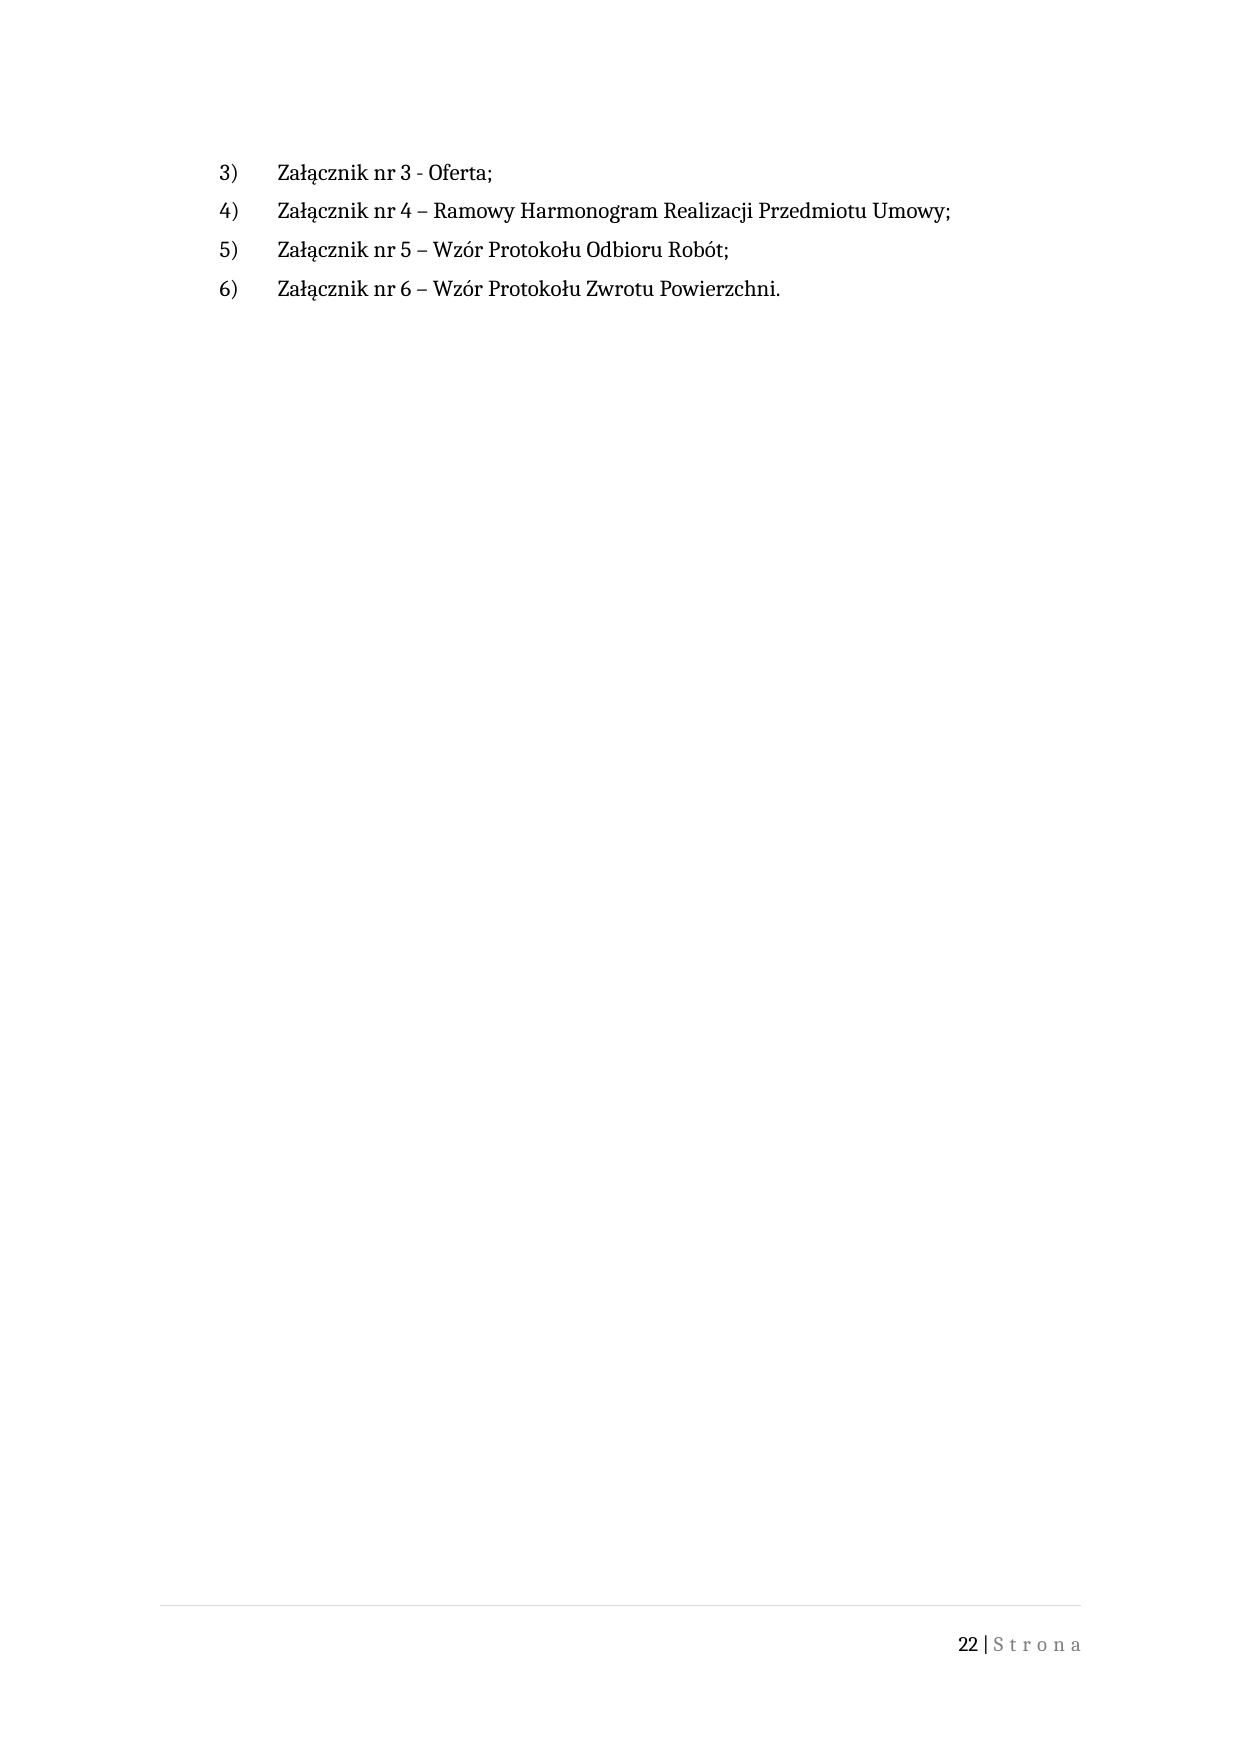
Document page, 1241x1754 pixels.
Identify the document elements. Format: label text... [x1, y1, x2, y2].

list Załącznik nr 5 – Wzór Protokołu Odbioru Robót; [219, 237, 1081, 263]
list Załącznik nr 6 – Wzór Protokołu Zwrotu Powierzchni. [219, 276, 1081, 302]
list Załącznik nr 4 – Ramowy Harmonogram Realizacji Przedmiotu Umowy; [219, 198, 1081, 225]
list Załącznik nr 3 - Oferta; [219, 159, 1081, 186]
